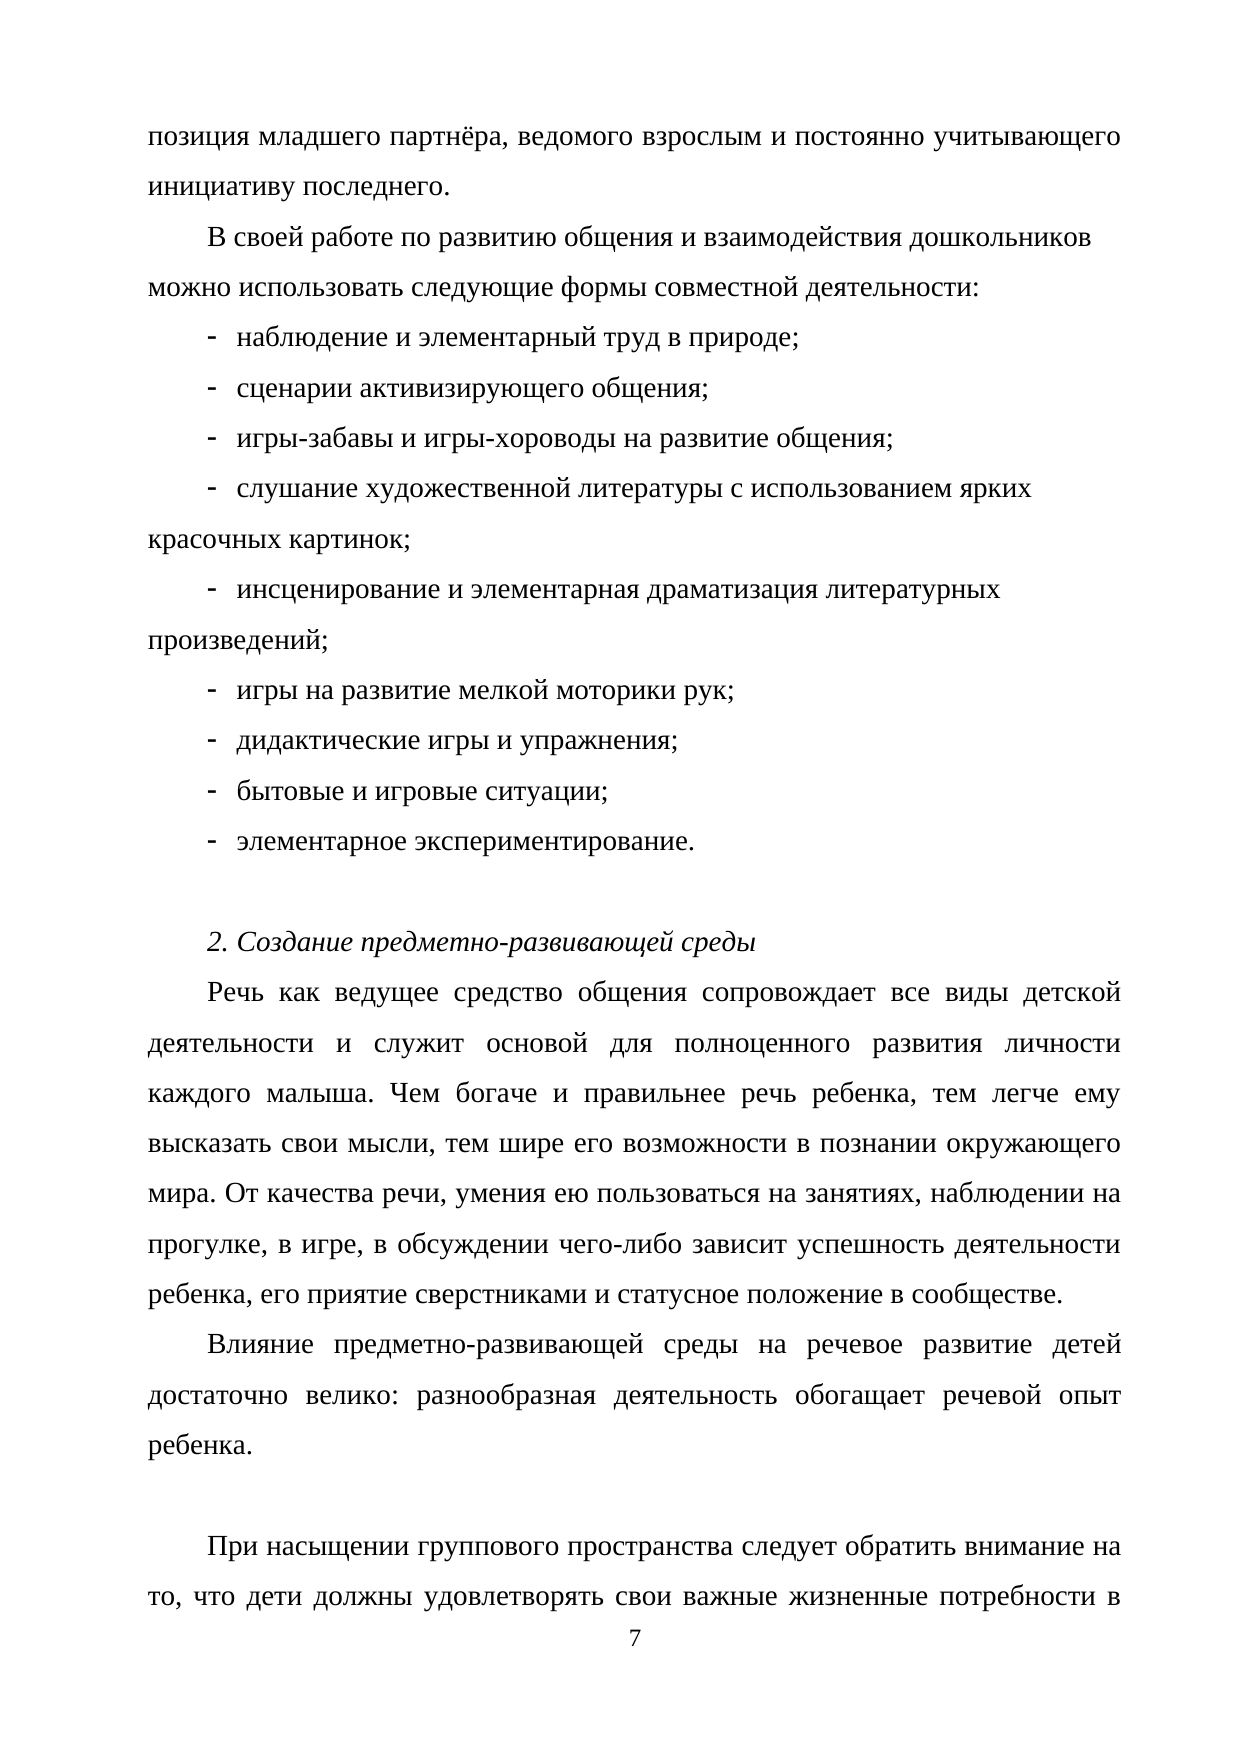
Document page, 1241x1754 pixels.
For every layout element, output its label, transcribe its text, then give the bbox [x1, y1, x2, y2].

list наблюдение и элементарный труд в природе; [148, 319, 1122, 353]
list слушание художественной литературы с использованием ярких красочных картинок; [148, 471, 1122, 554]
list бытовые и игровые ситуации; [148, 773, 1122, 807]
list инсценирование и элементарная драматизация литературных произведений; [148, 571, 1122, 655]
list элементарное экспериментирование. [148, 823, 1122, 857]
list сценарии активизирующего общения; [148, 370, 1122, 403]
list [148, 118, 1122, 202]
list игры на развитие мелкой моторики рук; [148, 672, 1122, 706]
text Речь как ведущее средство общения сопровождает все виды детской деятельности и служит основой для полноценного развития личности каждого малыша. Чем богаче и правильнее речь ребенка, тем легче ему высказать свои мысли, тем шире его возможности в познании окружающего мира. От качества речи, умения ею пользоваться на занятиях, наблюдении на прогулке, в игре, в обсуждении чего-либо зависит успешность деятельности ребенка, его приятие сверстниками и статусное положение в сообществе. [148, 974, 1122, 1310]
text Влияние предметно-развивающей среды на речевое развитие детей достаточно велико: разнообразная деятельность обогащает речевой опыт ребенка. [148, 1327, 1122, 1461]
list Создание предметно-развивающей среды [207, 924, 1122, 958]
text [148, 1528, 1122, 1612]
list В своей работе по развитию общения и взаимодействия дошкольников можно использовать следующие формы совместной деятельности: [148, 219, 1122, 303]
list игры-забавы и игры-хороводы на развитие общения; [148, 420, 1122, 454]
list дидактические игры и упражнения; [148, 722, 1122, 756]
